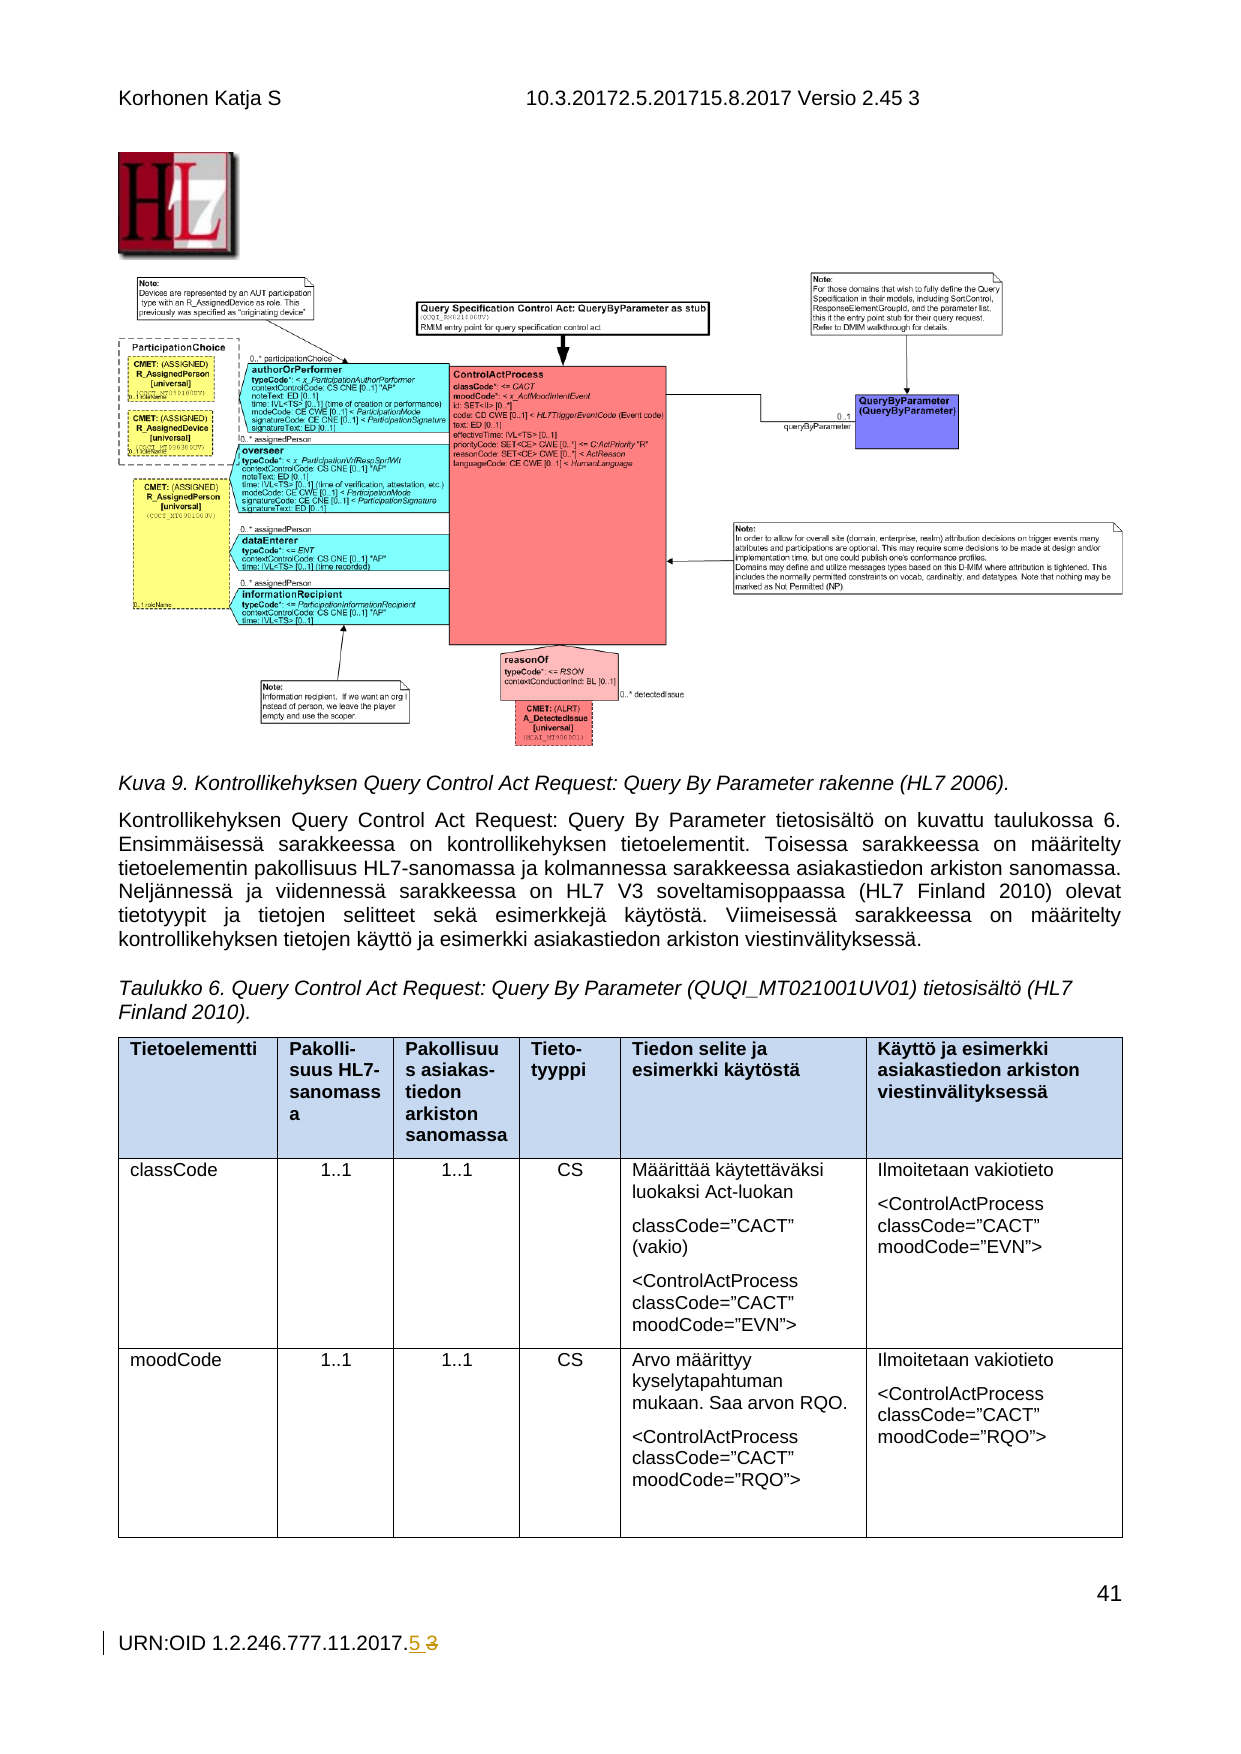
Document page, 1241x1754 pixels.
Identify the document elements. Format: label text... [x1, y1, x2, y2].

table_header Käyttö ja esimerkki asiakastiedon arkiston viestinvälityksessä [867, 1038, 1122, 1158]
table_cell 1..1 [394, 1349, 519, 1537]
table_header Tietoelementti [119, 1038, 277, 1158]
table_header Pakolli-suus HL7-sanomassa [278, 1038, 393, 1158]
text Kuva 9. Kontrollikehyksen Query Control Act Request: Query By Parameter rakenne (HL7 2006). [118, 771, 1122, 795]
table_cell classCode [119, 1159, 277, 1347]
table_cell 1..1 [278, 1349, 393, 1537]
table_cell Määrittää käytettäväksi luokaksi Act-luokan classCode=”CACT” (vakio) <ControlActProcess classCode=”CACT” moodCode=”EVN”> [621, 1159, 866, 1347]
table_header Pakollisuus asiakas-tiedon arkiston sanomassa [394, 1038, 519, 1158]
picture [118, 152, 241, 260]
table_cell Arvo määrittyy kyselytapahtuman mukaan. Saa arvon RQO. <ControlActProcess classCode=”CACT” moodCode=”RQO”> [621, 1349, 866, 1537]
table_cell moodCode [119, 1349, 277, 1537]
table_cell 1..1 [394, 1159, 519, 1347]
table_header Tiedon selite ja esimerkki käytöstä [621, 1038, 866, 1158]
table_header Tieto-tyyppi [520, 1038, 620, 1158]
table_cell CS [520, 1349, 620, 1537]
table_cell CS [520, 1159, 620, 1347]
table_cell 1..1 [278, 1159, 393, 1347]
text Kontrollikehyksen Query Control Act Request: Query By Parameter tietosisältö on kuvattu taulukossa 6. Ensimmäisessä sarakkeessa on kontrollikehyksen tietoelementit. Toisessa sarakkeessa on määritelty tietoelementin pakollisuus HL7-sanomassa ja kolmannessa sarakkeessa asiakastiedon arkiston sanomassa. Neljännessä ja viidennessä sarakkeessa on HL7 V3 soveltamisoppaassa (HL7 Finland 2010) olevat tietotyypit ja tietojen selitteet sekä esimerkkejä käytöstä. Viimeisessä sarakkeessa on määritelty kontrollikehyksen tietojen käyttö ja esimerkki asiakastiedon arkiston viestinvälityksessä. [118, 807, 1122, 951]
picture [118, 272, 1123, 746]
table_cell Ilmoitetaan vakiotieto <ControlActProcess classCode=”CACT” moodCode=”RQO”> [867, 1349, 1122, 1537]
text Taulukko 6. Query Control Act Request: Query By Parameter (QUQI_MT021001UV01) tietosisältö (HL7 Finland 2010). [118, 976, 1122, 1024]
table_cell Ilmoitetaan vakiotieto <ControlActProcess classCode=”CACT” moodCode=”EVN”> [867, 1159, 1122, 1347]
